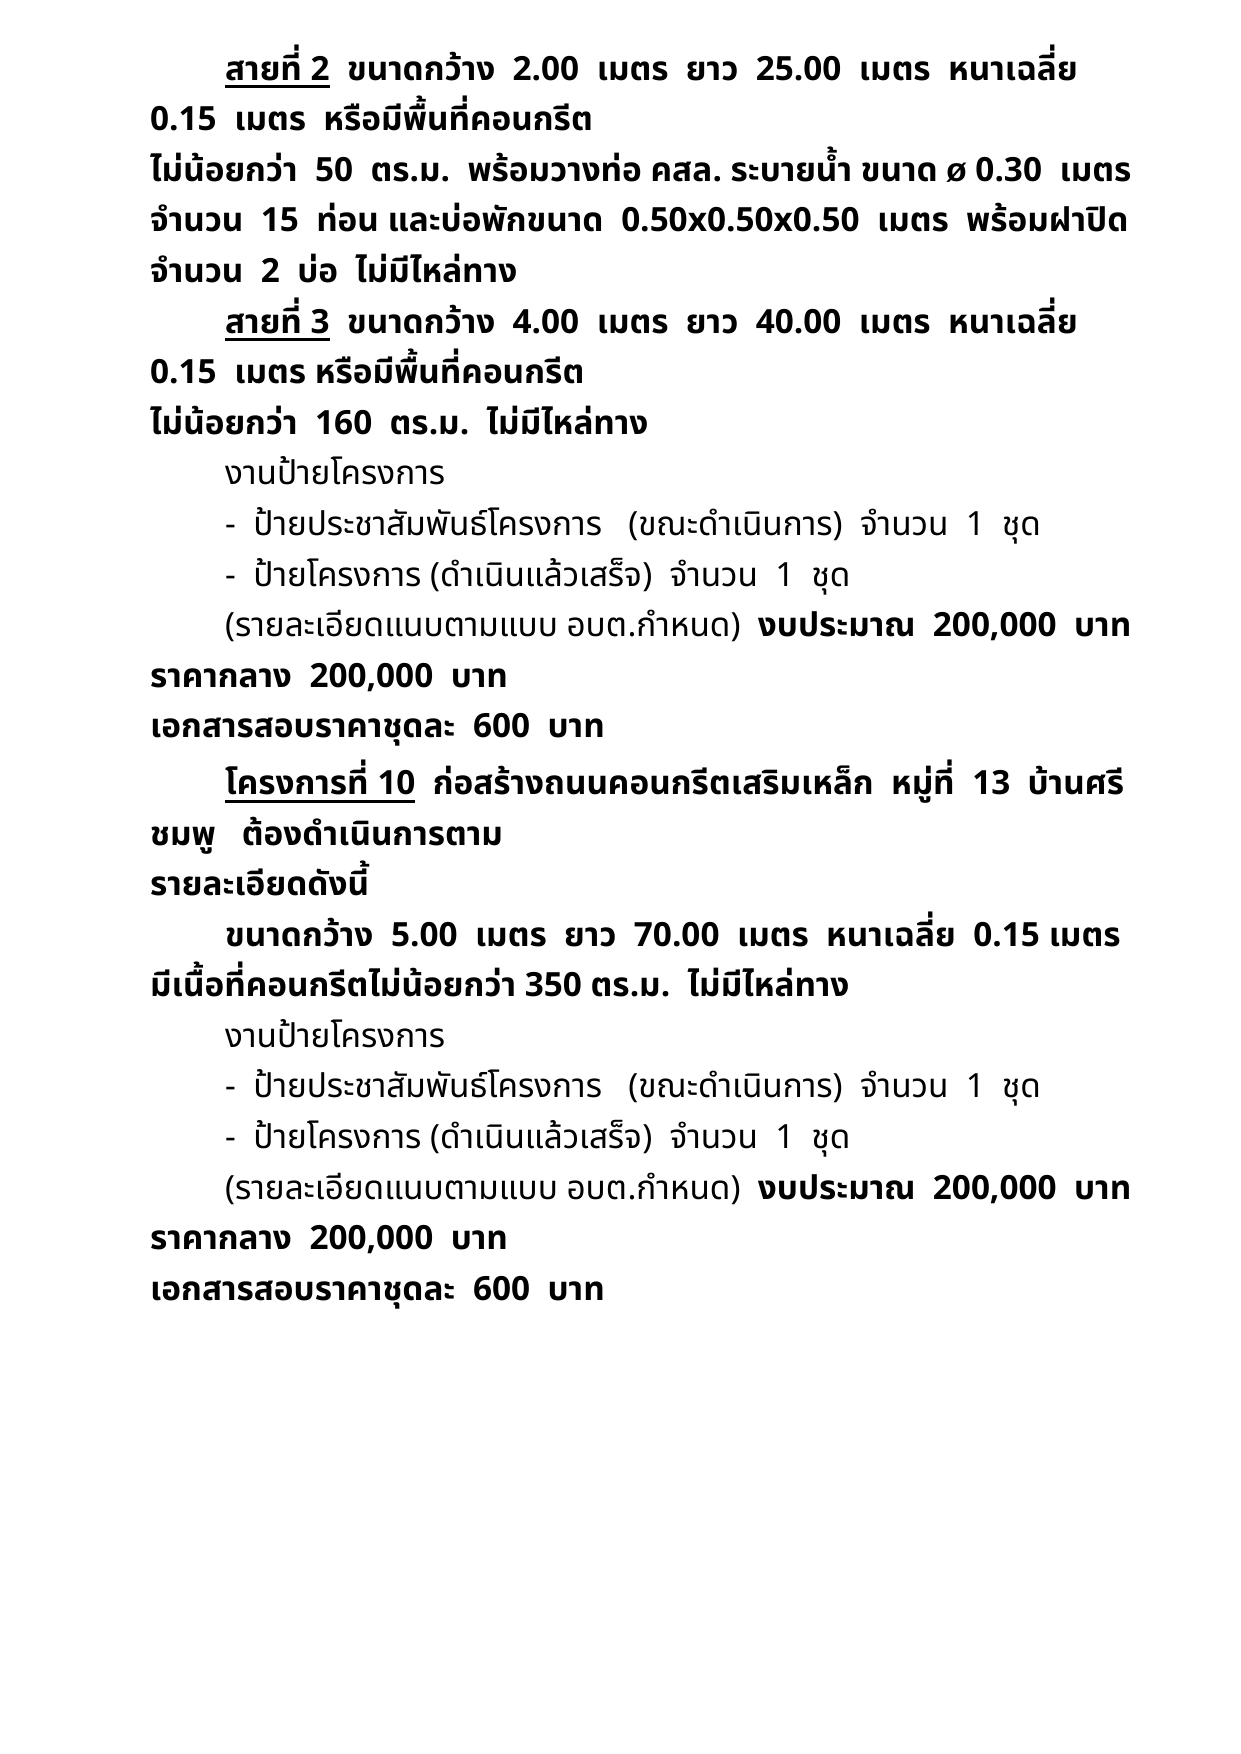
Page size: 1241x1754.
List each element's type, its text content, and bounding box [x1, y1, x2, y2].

subtitle เอกสารสอบราคาชุดละ 600 บาท [150, 702, 1152, 753]
text ขนาดกว้าง 5.00 เมตร ยาว 70.00 เมตร หนาเฉลี่ย 0.15 เมตร มีเนื้อที่คอนกรีตไม่น้อยกว่า 350 ตร.ม. ไม่มีไหล่ทาง [150, 911, 1152, 1012]
text - ป้ายโครงการ (ดำเนินแล้วเสร็จ) จำนวน 1 ชุด [150, 550, 1152, 601]
text ไม่น้อยกว่า 50 ตร.ม. พร้อมวางท่อ คสล. ระบายน้ำ ขนาด ø 0.30 เมตร จำนวน 15 ท่อน และบ่อพักขนาด 0.50x0.50x0.50 เมตร พร้อมฝาปิด จำนวน 2 บ่อ ไม่มีไหล่ทาง [150, 146, 1152, 297]
text - ป้ายโครงการ (ดำเนินแล้วเสร็จ) จำนวน 1 ชุด [150, 1113, 1152, 1163]
text ไม่น้อยกว่า 160 ตร.ม. ไม่มีไหล่ทาง [150, 399, 1152, 449]
text (รายละเอียดแนบตามแบบ อบต.กำหนด) งบประมาณ 200,000 บาท ราคากลาง 200,000 บาท [150, 601, 1152, 702]
text - ป้ายประชาสัมพันธ์โครงการ (ขณะดำเนินการ) จำนวน 1 ชุด [150, 500, 1152, 550]
text (รายละเอียดแนบตามแบบ อบต.กำหนด) งบประมาณ 200,000 บาท ราคากลาง 200,000 บาท [150, 1163, 1152, 1265]
subtitle เอกสารสอบราคาชุดละ 600 บาท [150, 1265, 1152, 1315]
text สายที่ 3 ขนาดกว้าง 4.00 เมตร ยาว 40.00 เมตร หนาเฉลี่ย 0.15 เมตร หรือมีพื้นที่คอนกรีต [150, 297, 1152, 399]
text สายที่ 2 ขนาดกว้าง 2.00 เมตร ยาว 25.00 เมตร หนาเฉลี่ย 0.15 เมตร หรือมีพื้นที่คอนกรีต [150, 44, 1152, 146]
text งานป้ายโครงการ [150, 1012, 1152, 1062]
text - ป้ายประชาสัมพันธ์โครงการ (ขณะดำเนินการ) จำนวน 1 ชุด [150, 1062, 1152, 1113]
text โครงการที่ 10 ก่อสร้างถนนคอนกรีตเสริมเหล็ก หมู่ที่ 13 บ้านศรีชมพู ต้องดำเนินการตาม [150, 759, 1152, 860]
text งานป้ายโครงการ [150, 449, 1152, 500]
text รายละเอียดดังนี้ [150, 860, 1152, 911]
